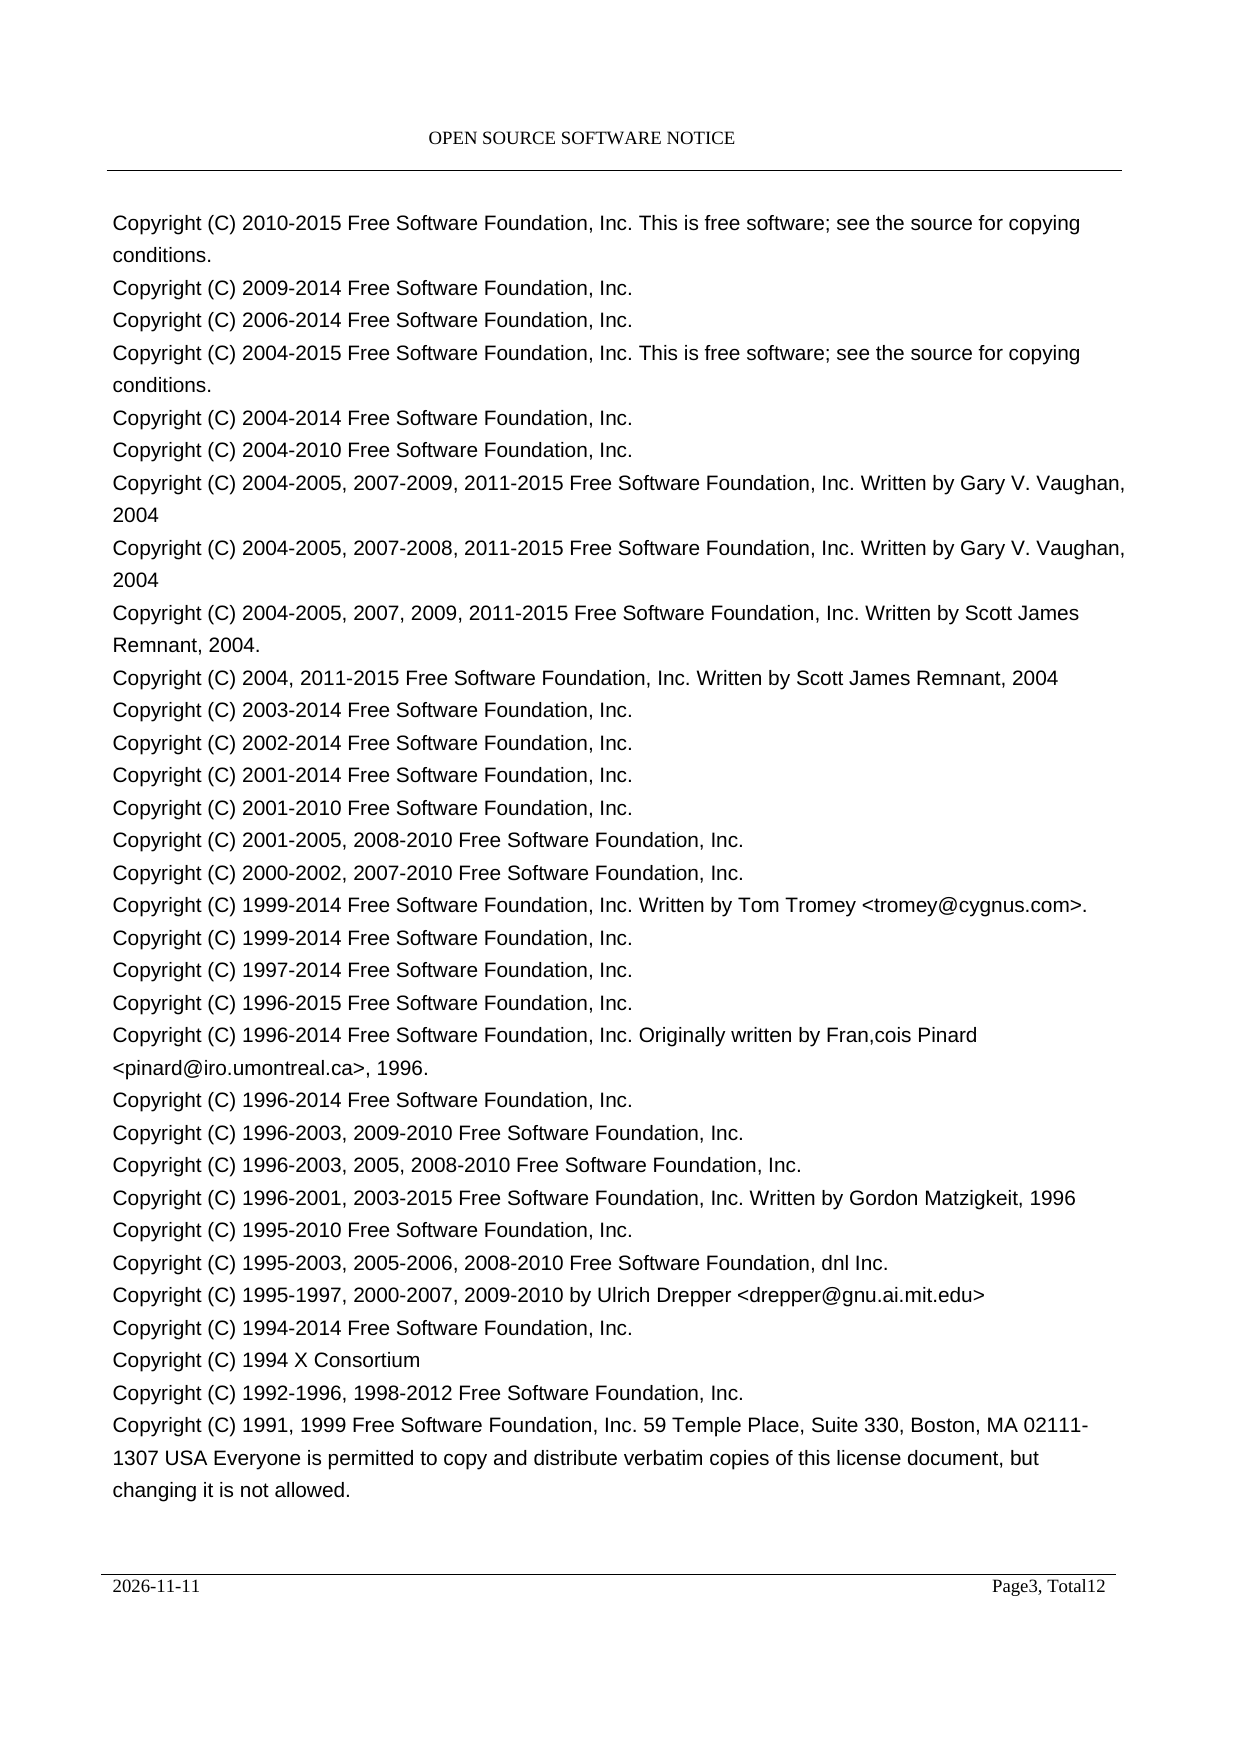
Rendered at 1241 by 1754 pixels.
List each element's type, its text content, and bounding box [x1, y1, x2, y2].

text Copyright (C) 1996-2015 Free Software Foundation, Inc. [112, 986, 1128, 1019]
text Copyright (C) 1996-2003, 2009-2010 Free Software Foundation, Inc. [112, 1116, 1128, 1149]
text Copyright (C) 2004-2014 Free Software Foundation, Inc. [112, 401, 1128, 434]
text Copyright (C) 1999-2014 Free Software Foundation, Inc. Written by Tom Tromey <tromey@cygnus.com>. [112, 889, 1128, 921]
text Copyright (C) 2004-2005, 2007-2009, 2011-2015 Free Software Foundation, Inc. Written by Gary V. Vaughan, 2004 [112, 466, 1128, 531]
text Copyright (C) 1997-2014 Free Software Foundation, Inc. [112, 954, 1128, 986]
text Copyright (C) 1995-2003, 2005-2006, 2008-2010 Free Software Foundation, dnl Inc. [112, 1246, 1128, 1279]
text Copyright (C) 1999-2014 Free Software Foundation, Inc. [112, 921, 1128, 954]
text Copyright (C) 1994-2014 Free Software Foundation, Inc. [112, 1311, 1128, 1344]
text Copyright (C) 1996-2014 Free Software Foundation, Inc. Originally written by Fran,cois Pinard <pinard@iro.umontreal.ca>, 1996. [112, 1019, 1128, 1084]
text Copyright (C) 1992-1996, 1998-2012 Free Software Foundation, Inc. [112, 1376, 1128, 1409]
text Copyright (C) 2000-2002, 2007-2010 Free Software Foundation, Inc. [112, 856, 1128, 889]
text Copyright (C) 1991, 1999 Free Software Foundation, Inc. 59 Temple Place, Suite 330, Boston, MA 02111-1307 USA Everyone is permitted to copy and distribute verbatim copies of this license document, but changing it is not allowed. [112, 1409, 1128, 1506]
text Copyright (C) 1994 X Consortium [112, 1344, 1128, 1376]
text Copyright (C) 1996-2001, 2003-2015 Free Software Foundation, Inc. Written by Gordon Matzigkeit, 1996 [112, 1181, 1128, 1214]
text Copyright (C) 1996-2003, 2005, 2008-2010 Free Software Foundation, Inc. [112, 1149, 1128, 1181]
text Copyright (C) 1996-2014 Free Software Foundation, Inc. [112, 1084, 1128, 1116]
text Copyright (C) 2002-2014 Free Software Foundation, Inc. [112, 726, 1128, 759]
text Copyright (C) 2004-2005, 2007-2008, 2011-2015 Free Software Foundation, Inc. Written by Gary V. Vaughan, 2004 [112, 531, 1128, 596]
text Copyright (C) 2001-2005, 2008-2010 Free Software Foundation, Inc. [112, 824, 1128, 856]
text Copyright (C) 2010-2015 Free Software Foundation, Inc. This is free software; see the source for copying conditions. [112, 206, 1128, 271]
text Copyright (C) 2001-2010 Free Software Foundation, Inc. [112, 791, 1128, 824]
text Copyright (C) 2009-2014 Free Software Foundation, Inc. [112, 271, 1128, 304]
text Copyright (C) 2006-2014 Free Software Foundation, Inc. [112, 304, 1128, 336]
text Copyright (C) 2004-2010 Free Software Foundation, Inc. [112, 434, 1128, 466]
text Copyright (C) 1995-1997, 2000-2007, 2009-2010 by Ulrich Drepper <drepper@gnu.ai.mit.edu> [112, 1279, 1128, 1311]
text Copyright (C) 2001-2014 Free Software Foundation, Inc. [112, 759, 1128, 791]
text Copyright (C) 2004-2005, 2007, 2009, 2011-2015 Free Software Foundation, Inc. Written by Scott James Remnant, 2004. [112, 596, 1128, 661]
text Copyright (C) 2003-2014 Free Software Foundation, Inc. [112, 694, 1128, 726]
text Copyright (C) 2004-2015 Free Software Foundation, Inc. This is free software; see the source for copying conditions. [112, 336, 1128, 401]
text Copyright (C) 1995-2010 Free Software Foundation, Inc. [112, 1214, 1128, 1246]
text Copyright (C) 2004, 2011-2015 Free Software Foundation, Inc. Written by Scott James Remnant, 2004 [112, 661, 1128, 694]
